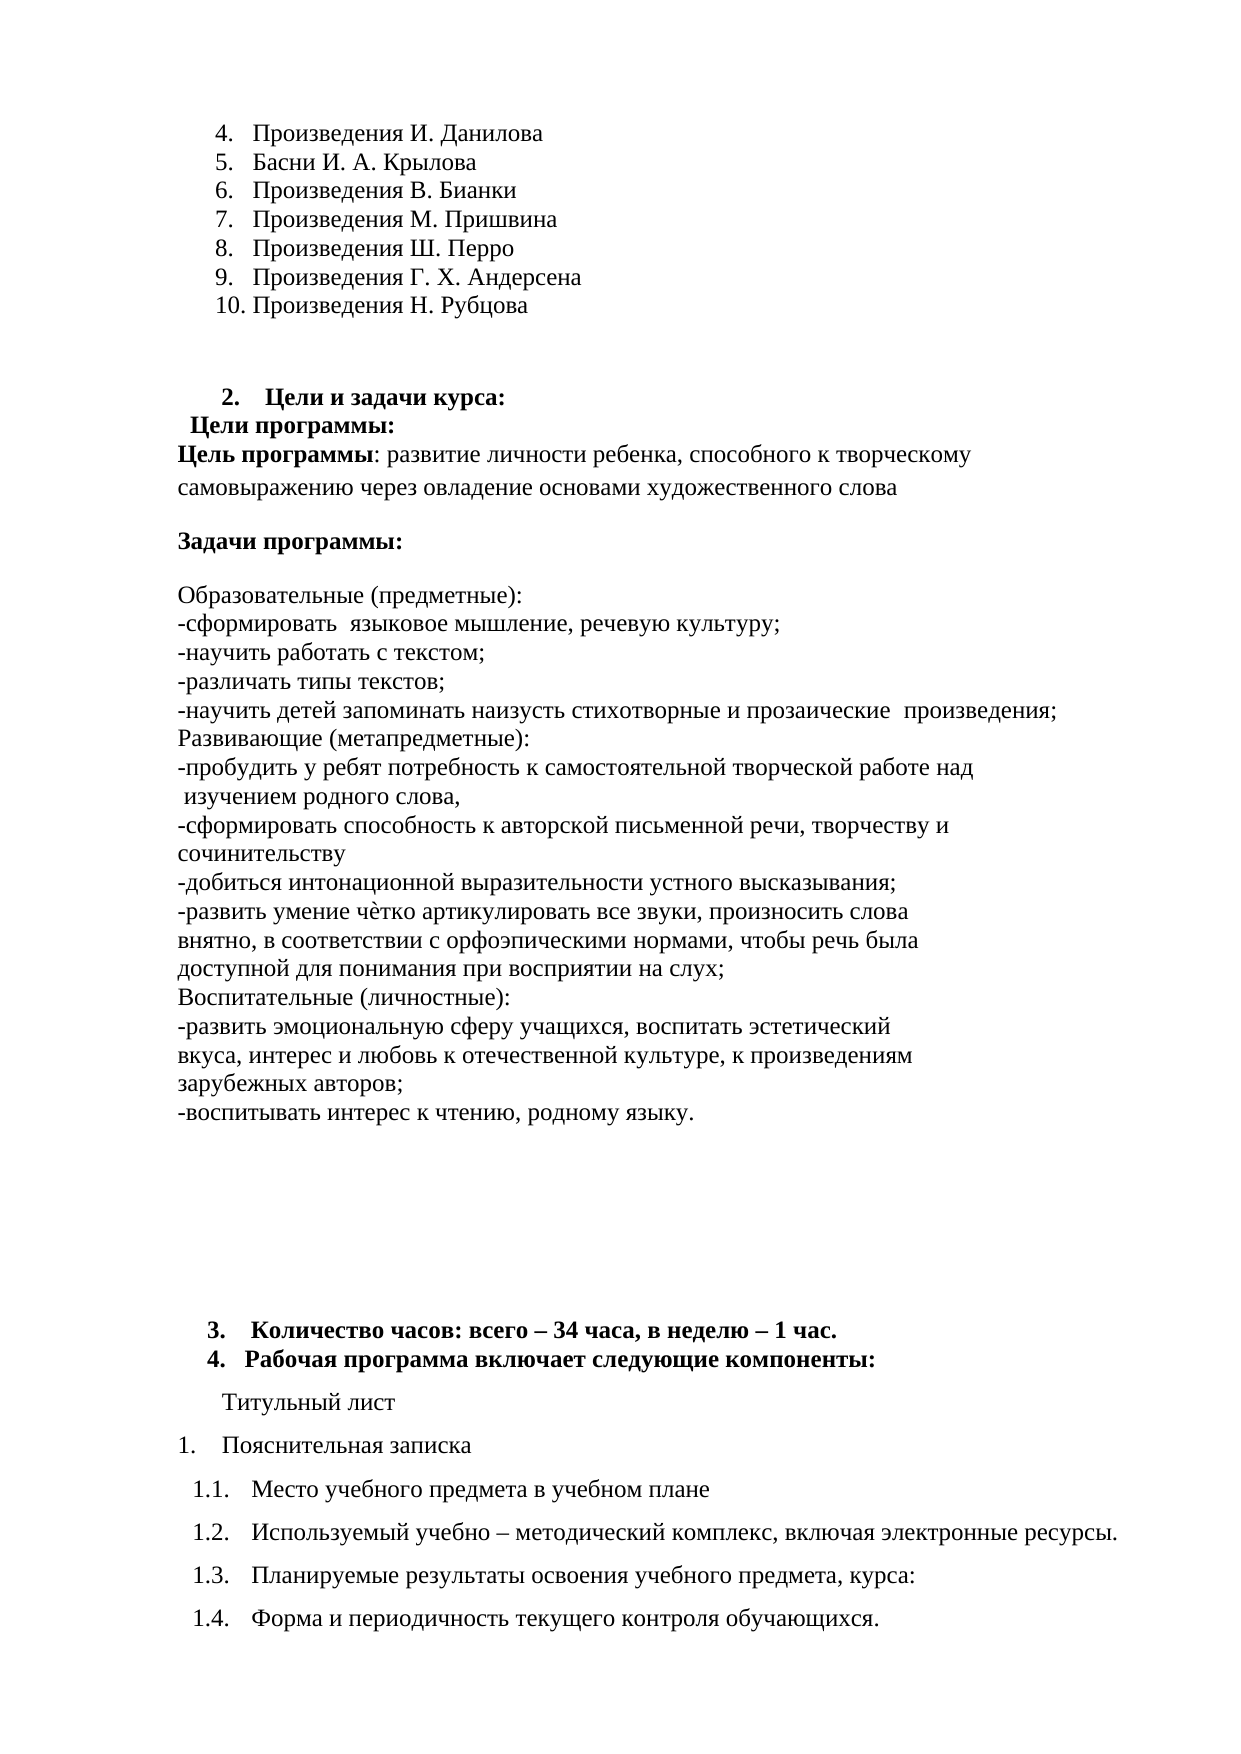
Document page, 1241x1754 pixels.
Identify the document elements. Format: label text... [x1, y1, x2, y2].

text Развивающие (метапредметные): [177, 723, 1152, 752]
list Произведения И. Данилова [215, 118, 1152, 147]
text Цель программы: развитие личности ребенка, способного к творческому самовыражению через овладение основами художественного слова [177, 439, 1152, 501]
list Рабочая программа включает следующие компоненты: [207, 1344, 1152, 1373]
text -различать типы текстов; [177, 666, 1152, 695]
list Произведения Н. Рубцова [215, 291, 1152, 319]
list Титульный лист [222, 1387, 1152, 1416]
list Планируемые результаты освоения учебного предмета, курса: [192, 1560, 1152, 1589]
text зарубежных авторов; [177, 1068, 1152, 1097]
text -развить умение чѐтко артикулировать все звуки, произносить слова [177, 896, 1152, 925]
list Басни И. А. Крылова [215, 147, 1152, 176]
text -научить работать с текстом; [177, 637, 1152, 666]
list Произведения Ш. Перро [215, 233, 1152, 262]
text изучением родного слова, [177, 781, 1152, 810]
list Произведения Г. Х. Андерсена [215, 262, 1152, 291]
text -научить детей запоминать наизусть стихотворные и прозаические произведения; [177, 695, 1152, 723]
text Цели программы: [177, 410, 1152, 439]
text сочинительству [177, 838, 1152, 867]
list Количество часов: всего – 34 часа, в неделю – 1 час. [207, 1316, 1152, 1344]
list Произведения М. Пришвина [215, 204, 1152, 233]
list Произведения В. Бианки [215, 176, 1152, 204]
text -пробудить у ребят потребность к самостоятельной творческой работе над [177, 752, 1152, 781]
text -добиться интонационной выразительности устного высказывания; [177, 867, 1152, 896]
text внятно, в соответствии с орфоэпическими нормами, чтобы речь была [177, 925, 1152, 953]
text Воспитательные (личностные): [177, 982, 1152, 1011]
text Образовательные (предметные): [177, 580, 1152, 608]
text доступной для понимания при восприятии на слух; [177, 953, 1152, 982]
text -сформировать способность к авторской письменной речи, творчеству и [177, 810, 1152, 838]
list Пояснительная записка [177, 1431, 1152, 1459]
text 2. Цели и задачи курса: [177, 382, 1152, 410]
list Место учебного предмета в учебном плане [192, 1474, 1152, 1502]
list Форма и периодичность текущего контроля обучающихся. [192, 1603, 1152, 1632]
text -воспитывать интерес к чтению, родному языку. [177, 1097, 1152, 1126]
text вкуса, интерес и любовь к отечественной культуре, к произведениям [177, 1040, 1152, 1068]
text -развить эмоциональную сферу учащихся, воспитать эстетический [177, 1011, 1152, 1040]
text Задачи программы: [177, 526, 1152, 555]
text -сформировать языковое мышление, речевую культуру; [177, 608, 1152, 637]
list Используемый учебно – методический комплекс, включая электронные ресурсы. [192, 1517, 1152, 1546]
